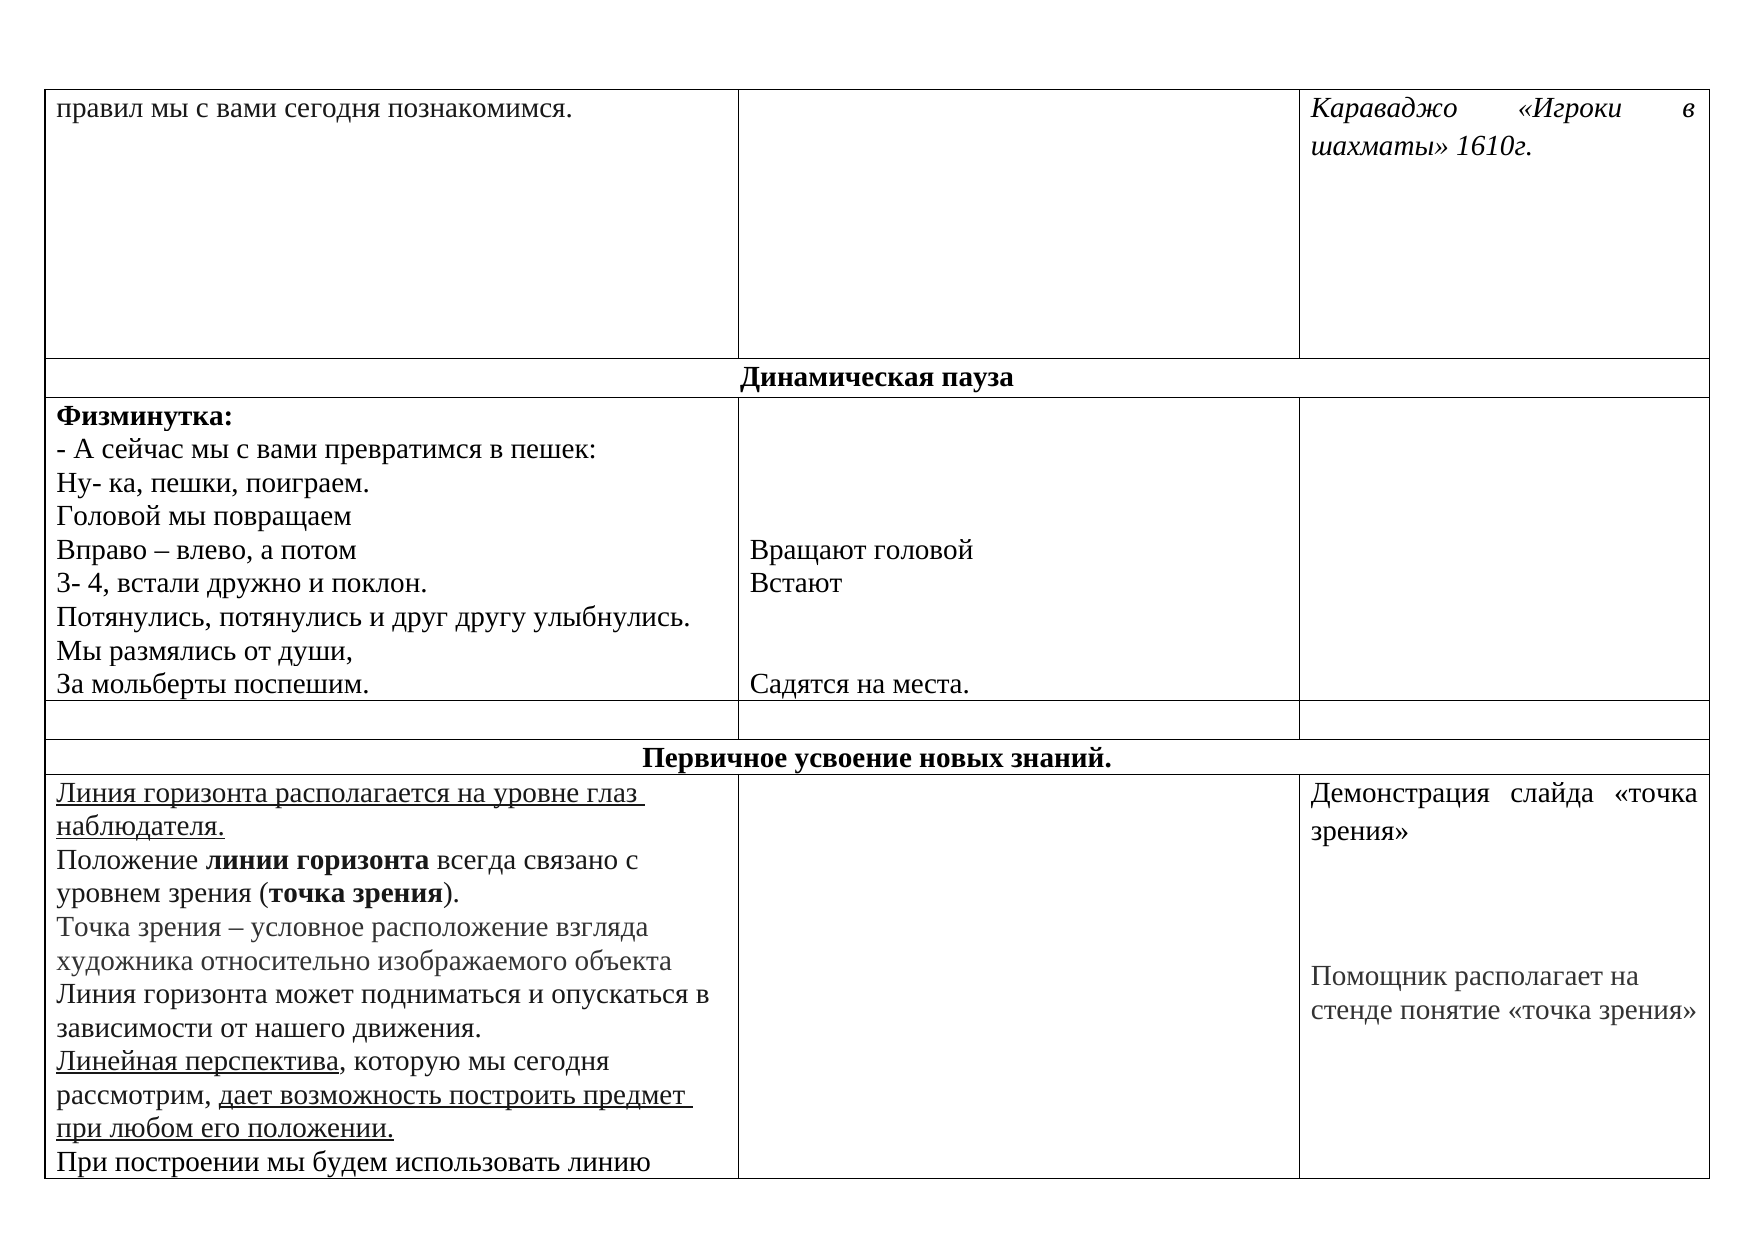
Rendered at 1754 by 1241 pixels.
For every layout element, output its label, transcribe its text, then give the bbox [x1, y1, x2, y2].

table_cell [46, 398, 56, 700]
table_cell [739, 701, 1299, 739]
table_cell [46, 701, 738, 739]
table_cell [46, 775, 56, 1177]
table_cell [46, 90, 738, 358]
table_cell [1300, 701, 1709, 739]
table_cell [1300, 90, 1709, 358]
table_cell Динамическая пауза [46, 359, 1709, 397]
table_cell [1300, 398, 1709, 700]
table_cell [739, 90, 1299, 358]
table_cell [739, 775, 1299, 1177]
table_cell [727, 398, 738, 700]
table_cell Первичное усвоение новых знаний. [46, 740, 1709, 774]
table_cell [1300, 775, 1709, 1177]
table_cell Вращают головой Встают Садятся на места. [739, 398, 1299, 700]
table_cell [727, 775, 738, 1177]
